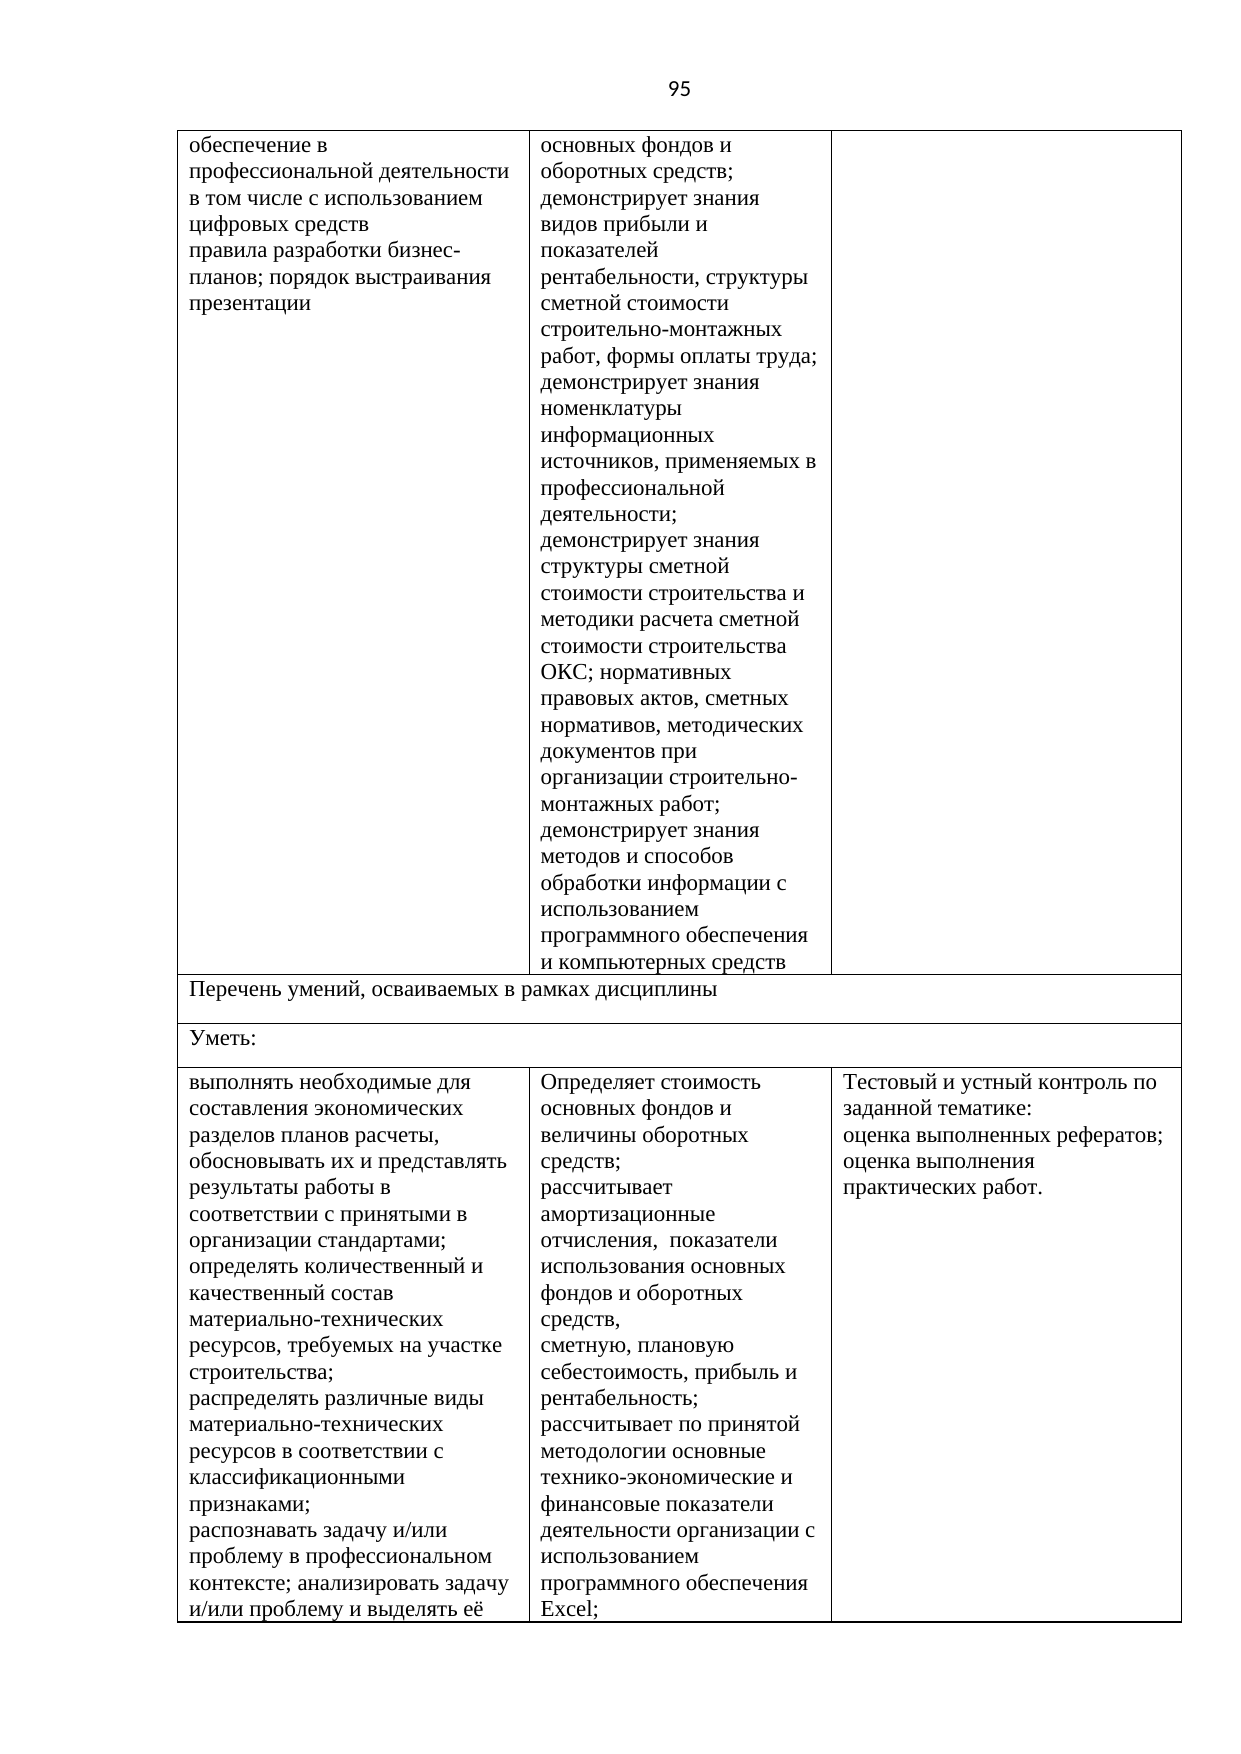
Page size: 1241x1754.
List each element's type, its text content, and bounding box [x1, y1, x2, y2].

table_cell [832, 1068, 1181, 1621]
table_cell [530, 131, 831, 974]
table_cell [178, 1068, 529, 1621]
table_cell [178, 131, 529, 974]
table_cell Перечень умений, осваиваемых в рамках дисциплины [178, 975, 1181, 1023]
table_cell Уметь: [178, 1024, 1181, 1067]
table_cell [530, 1068, 831, 1621]
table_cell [832, 131, 1181, 974]
